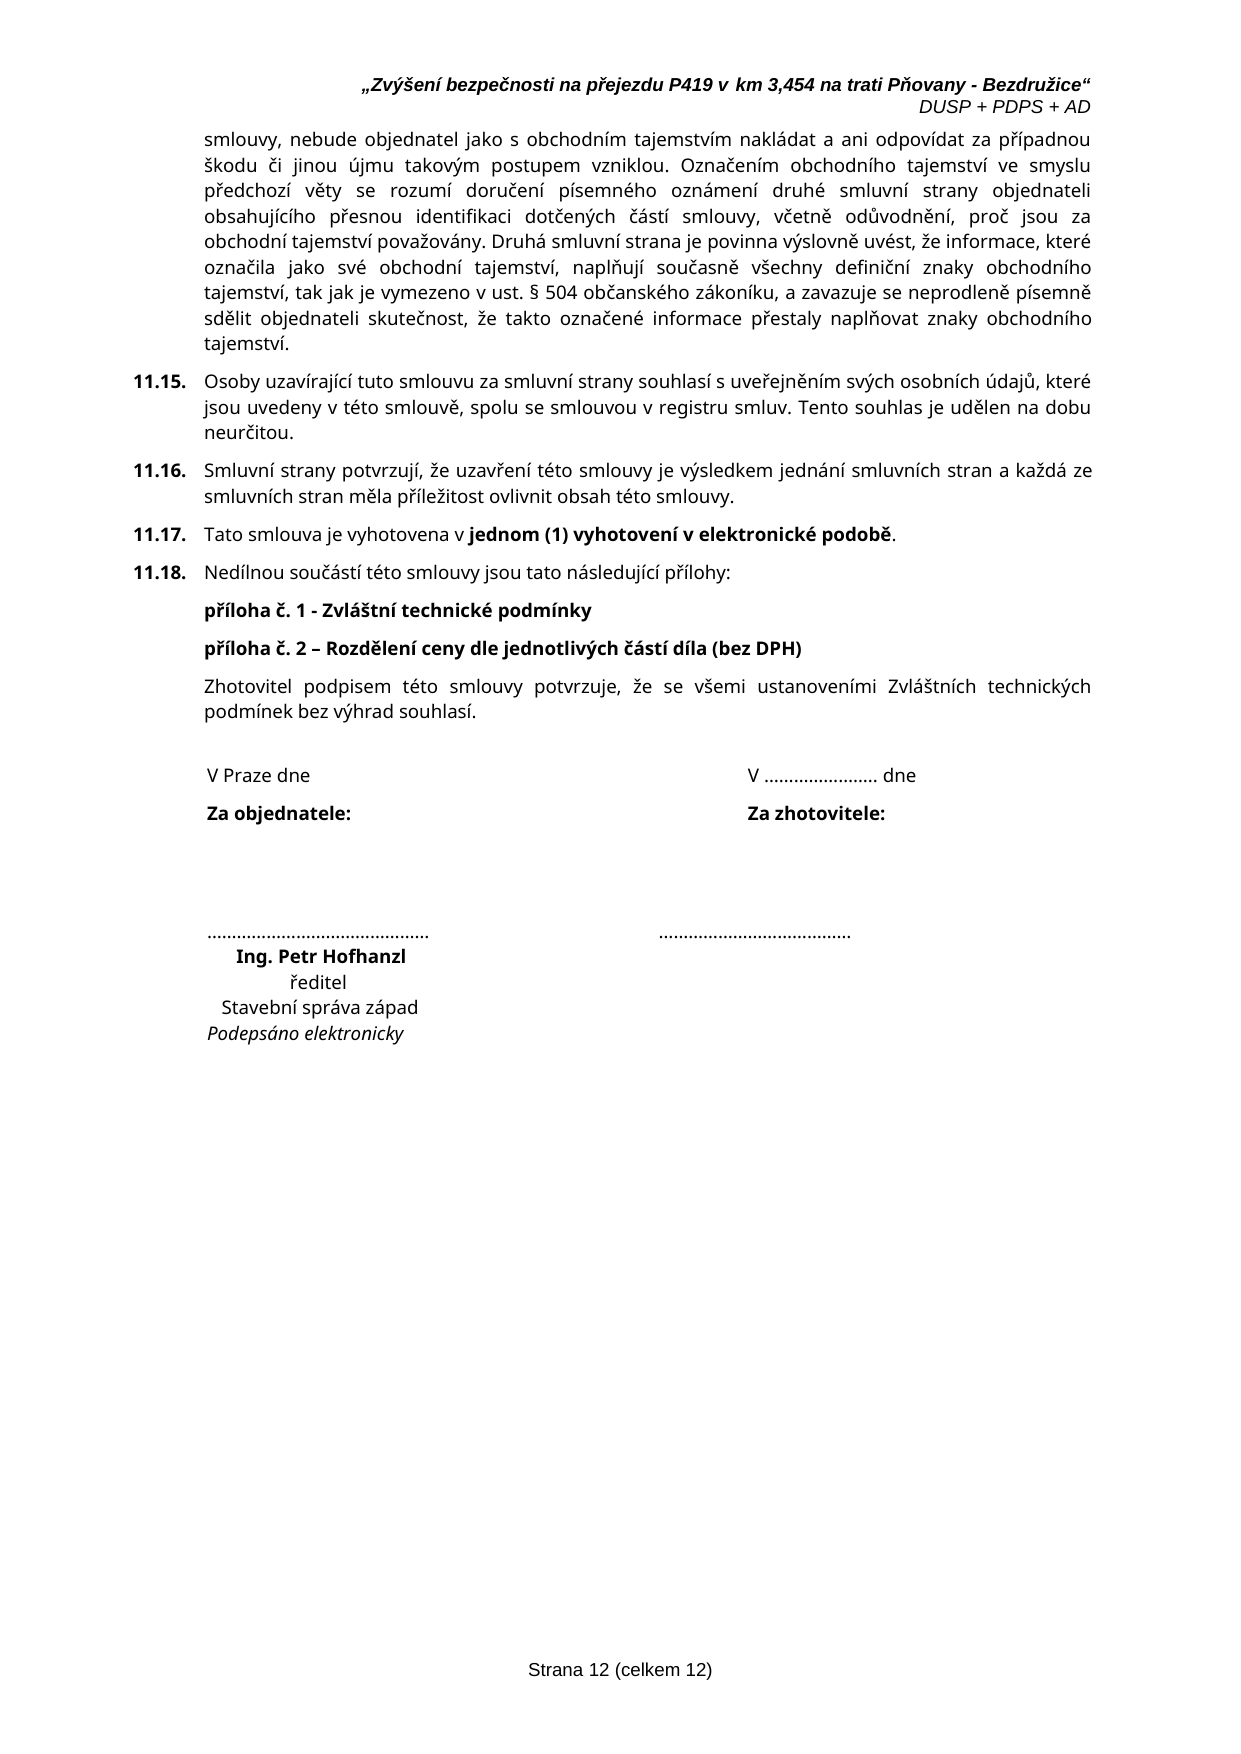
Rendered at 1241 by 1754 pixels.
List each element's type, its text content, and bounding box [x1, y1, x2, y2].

text 11.15. Osoby uzavírající tuto smlouvu za smluvní strany souhlasí s uveřejněním svých osobních údajů, které jsou uvedeny v této smlouvě, spolu se smlouvou v registru smluv. Tento souhlas je udělen na dobu neurčitou. [133, 368, 1092, 445]
text 11.18. Nedílnou součástí této smlouvy jsou tato následující přílohy: [133, 559, 1092, 585]
text V Praze dne V ………………….. dne [207, 762, 1092, 788]
text 11.17. Tato smlouva je vyhotovena v jednom (1) vyhotovení v elektronické podobě. [133, 521, 1092, 547]
text Zhotovitel podpisem této smlouvy potvrzuje, že se všemi ustanoveními Zvláštních technických podmínek bez výhrad souhlasí. [204, 673, 1092, 724]
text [133, 126, 1092, 356]
text příloha č. 1 - Zvláštní technické podmínky [148, 597, 1092, 623]
text příloha č. 2 – Rozdělení ceny dle jednotlivých částí díla (bez DPH) [148, 635, 1092, 661]
text Ing. Petr Hofhanzl [207, 944, 1092, 969]
text 11.16. Smluvní strany potvrzují, že uzavření této smlouvy je výsledkem jednání smluvních stran a každá ze smluvních stran měla příležitost ovlivnit obsah této smlouvy. [133, 458, 1092, 509]
text ředitel [207, 969, 1092, 995]
text ……………………………………… ………………………………… [207, 918, 1092, 944]
text Stavební správa západ [207, 995, 1092, 1020]
text Za objednatele: Za zhotovitele: [207, 800, 1092, 826]
text Podepsáno elektronicky [207, 1020, 1092, 1046]
